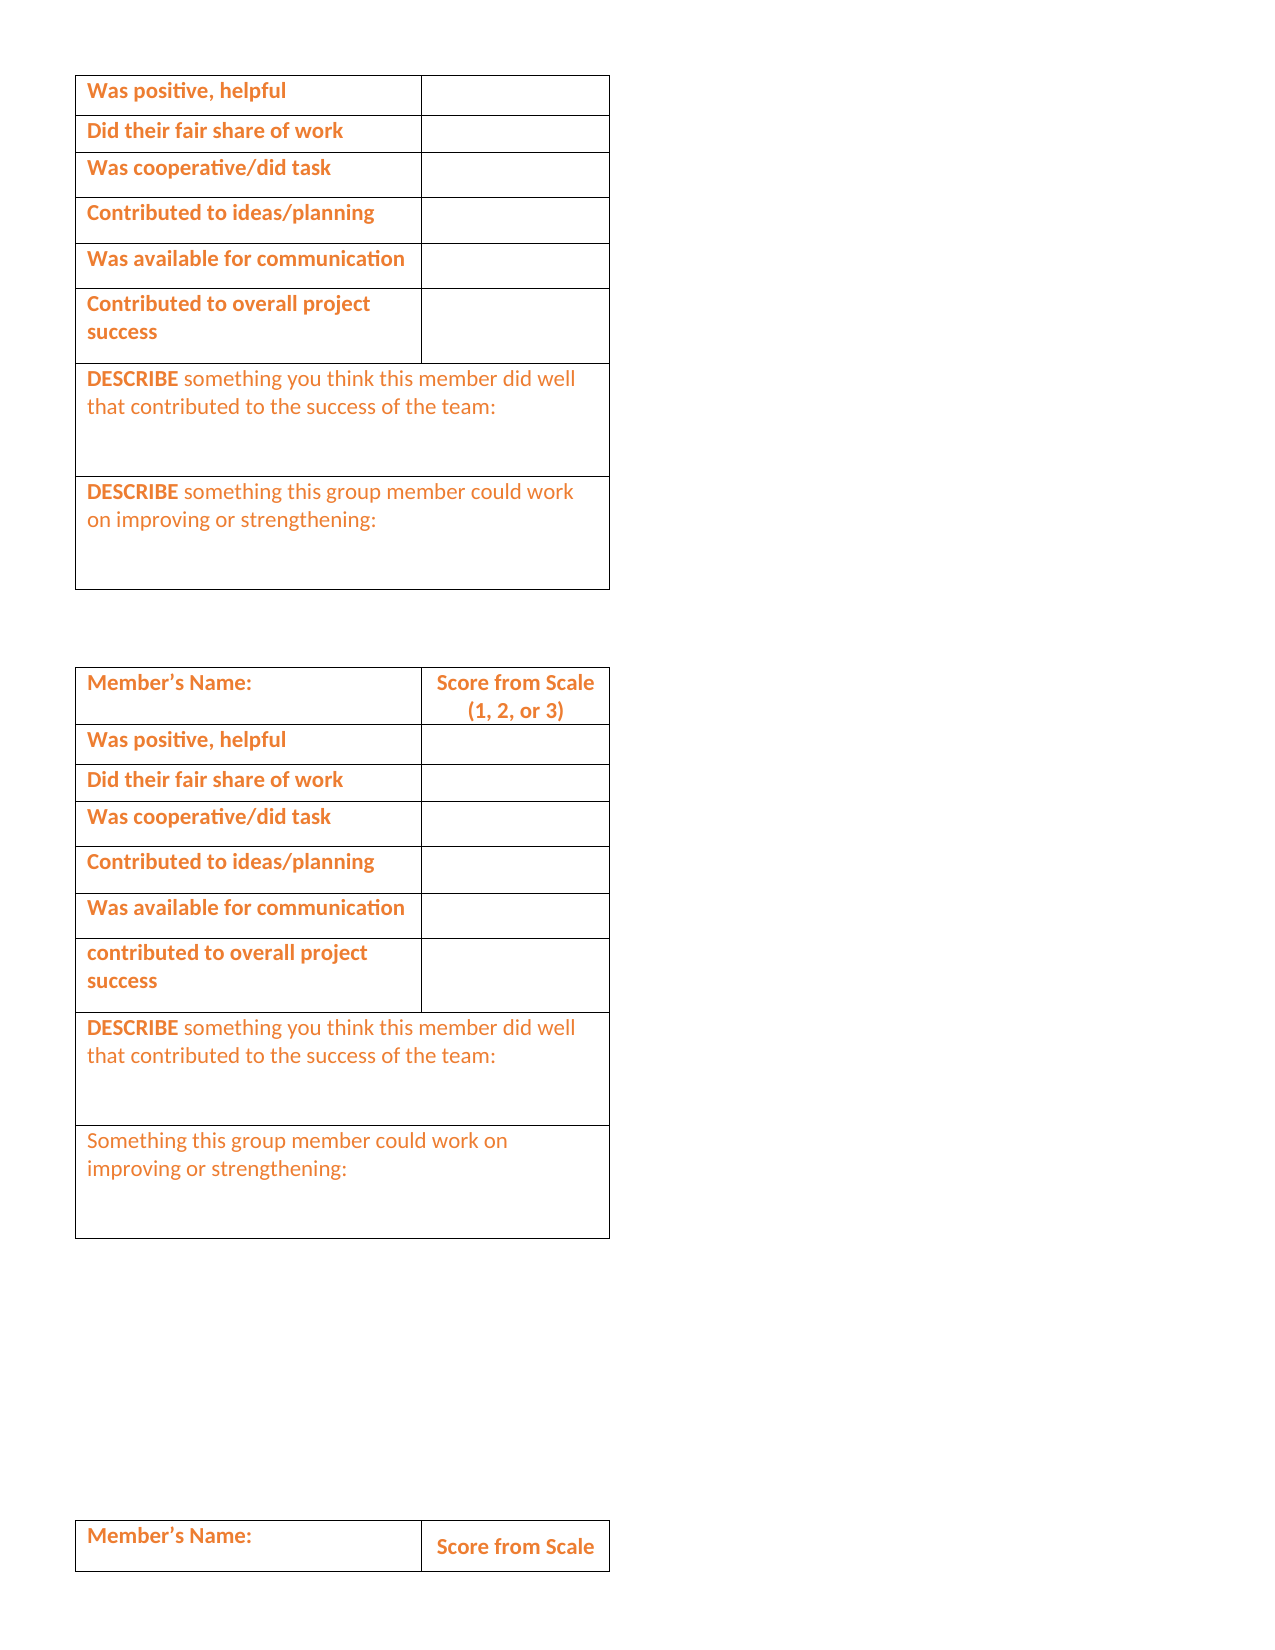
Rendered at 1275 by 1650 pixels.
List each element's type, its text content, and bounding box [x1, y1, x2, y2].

table_cell [422, 847, 609, 892]
table_cell [422, 116, 609, 152]
table_cell Was available for communication [76, 244, 421, 288]
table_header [422, 1521, 609, 1571]
table_cell Contributed to ideas/planning [76, 198, 421, 243]
table_cell contributed to overall project success [76, 939, 421, 1012]
table_cell [422, 725, 609, 764]
table_cell Was available for communication [76, 894, 421, 937]
table_cell Contributed to ideas/planning [76, 847, 421, 892]
table_cell [422, 765, 609, 801]
table_cell [422, 244, 609, 288]
table_cell [422, 894, 609, 937]
table_cell [422, 802, 609, 846]
table_cell Was cooperative/did task [76, 802, 421, 846]
table_cell Did their fair share of work [76, 765, 421, 801]
table_header Member’s Name: [76, 1521, 421, 1571]
table_header Member’s Name: [76, 668, 421, 724]
table_cell Was positive, helpful [76, 725, 421, 764]
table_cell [76, 364, 609, 476]
table_cell [422, 939, 609, 1012]
table_cell [422, 76, 609, 115]
table_header Score from Scale (1, 2, or 3) [422, 668, 609, 724]
table_cell Contributed to overall project success [76, 289, 421, 363]
table_cell Something this group member could work on improving or strengthening: [76, 1126, 609, 1238]
table_cell Was cooperative/did task [76, 153, 421, 197]
table_cell Did their fair share of work [76, 116, 421, 152]
table_cell Was positive, helpful [76, 76, 421, 115]
table_cell [422, 153, 609, 197]
table_cell DESCRIBE something this group member could work on improving or strengthening: [76, 477, 609, 589]
table_cell DESCRIBE something you think this member did well that contributed to the success of the team: [76, 1013, 609, 1125]
table_cell [422, 289, 609, 363]
table_cell [422, 198, 609, 243]
